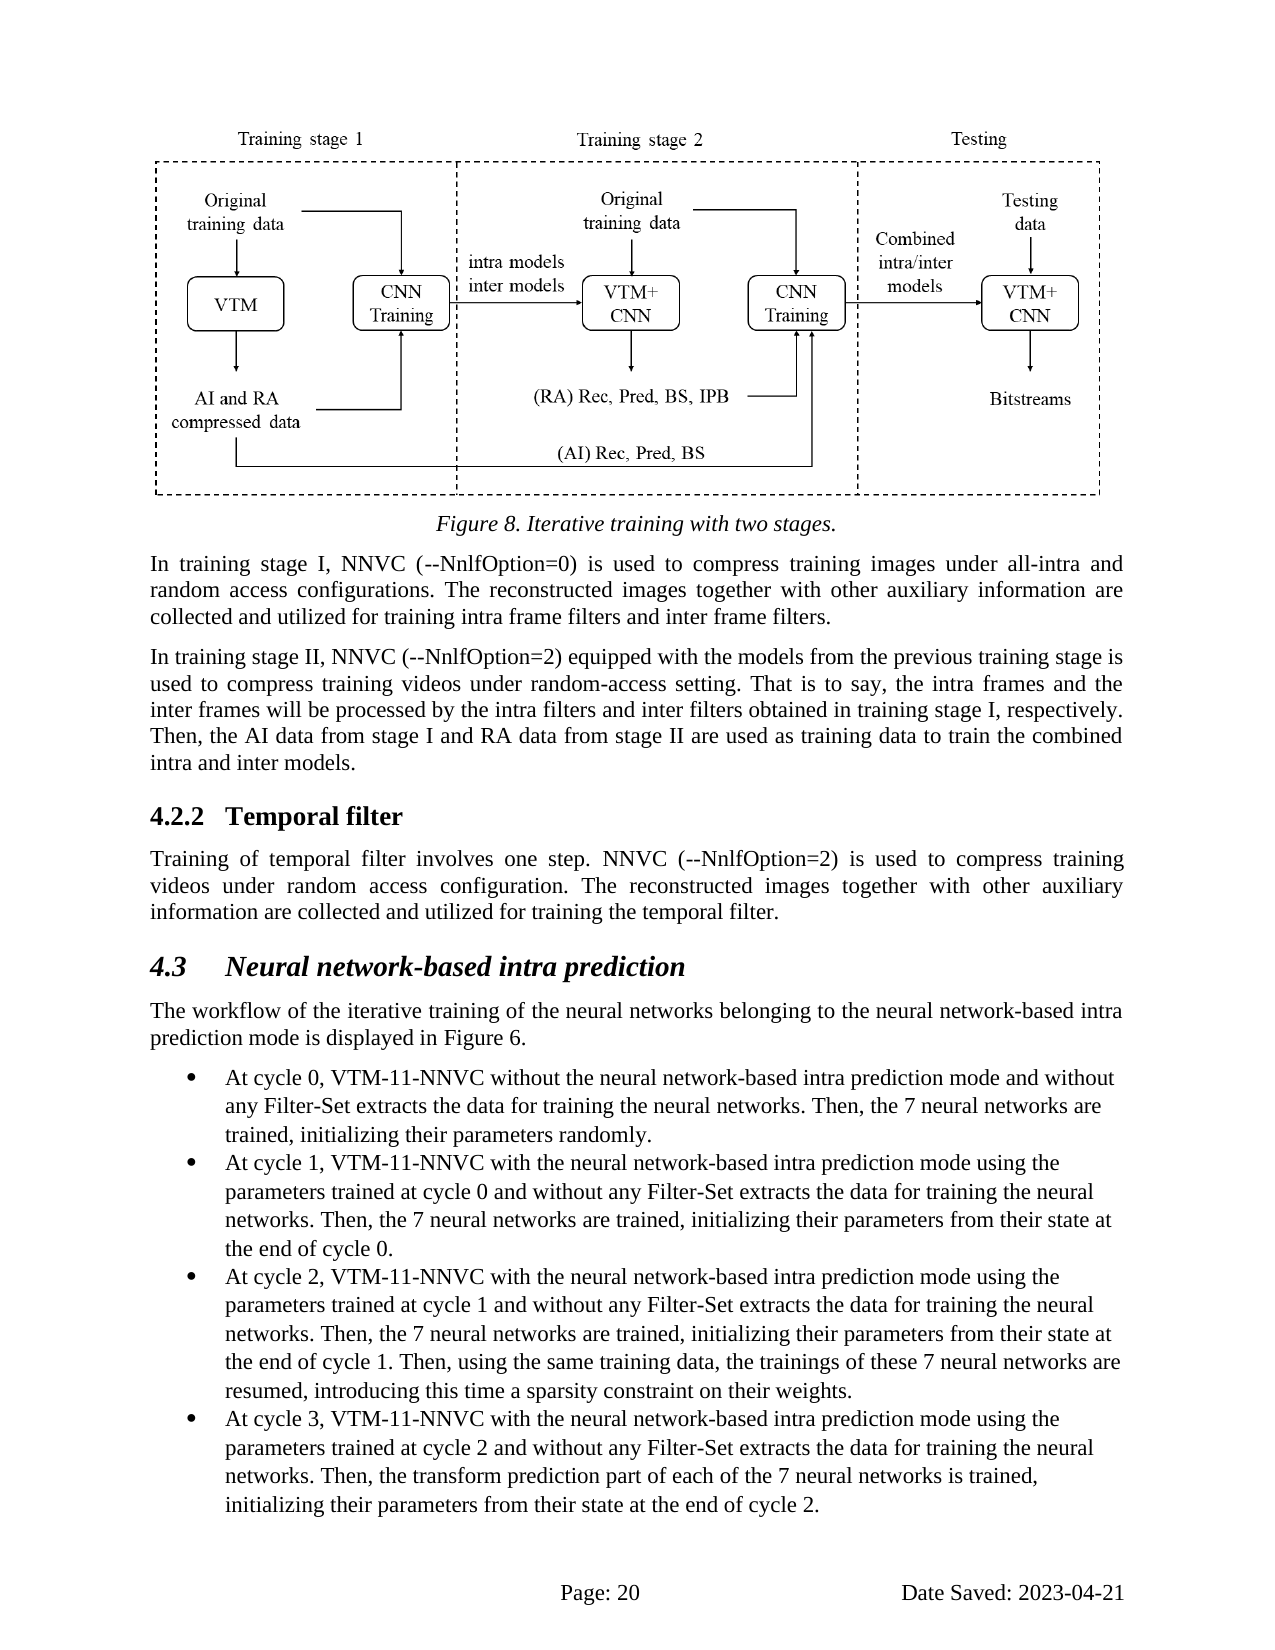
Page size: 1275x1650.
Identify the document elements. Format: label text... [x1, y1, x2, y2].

text Figure 8. Iterative training with two stages. [150, 509, 1125, 536]
list At cycle 2, VTM-11-NNVC with the neural network-based intra prediction mode using the parameters trained at cycle 1 and without any Filter-Set extracts the data for training the neural networks. Then, the 7 neural networks are trained, initializing their parameters from their state at the end of cycle 1. Then, using the same training data, the trainings of these 7 neural networks are resumed, introducing this time a sparsity constraint on their weights. [187, 1263, 1125, 1403]
subtitle Temporal filter [150, 800, 1125, 831]
list At cycle 0, VTM-11-NNVC without the neural network-based intra prediction mode and without any Filter-Set extracts the data for training the neural networks. Then, the 7 neural networks are trained, initializing their parameters randomly. [187, 1064, 1125, 1147]
text In training stage I, NNVC (--NnlfOption=0) is used to compress training images under all-intra and random access configurations. The reconstructed images together with other auxiliary information are collected and utilized for training intra frame filters and inter frame filters. [150, 550, 1125, 629]
text In training stage II, NNVC (--NnlfOption=2) equipped with the models from the previous training stage is used to compress training videos under random-access setting. That is to say, the intra frames and the inter frames will be processed by the intra filters and inter filters obtained in training stage I, respectively. Then, the AI data from stage I and RA data from stage II are used as training data to train the combined intra and inter models. [150, 643, 1125, 775]
list At cycle 1, VTM-11-NNVC with the neural network-based intra prediction mode using the parameters trained at cycle 0 and without any Filter-Set extracts the data for training the neural networks. Then, the 7 neural networks are trained, initializing their parameters from their state at the end of cycle 0. [187, 1149, 1125, 1261]
list At cycle 3, VTM-11-NNVC with the neural network-based intra prediction mode using the parameters trained at cycle 2 and without any Filter-Set extracts the data for training the neural networks. Then, the transform prediction part of each of the 7 neural networks is trained, initializing their parameters from their state at the end of cycle 2. [187, 1405, 1125, 1517]
subtitle Neural network-based intra prediction [150, 949, 1125, 983]
picture [155, 120, 1120, 496]
text Training of temporal filter involves one step. NNVC (--NnlfOption=2) is used to compress training videos under random access configuration. The reconstructed images together with other auxiliary information are collected and utilized for training the temporal filter. [150, 845, 1125, 924]
